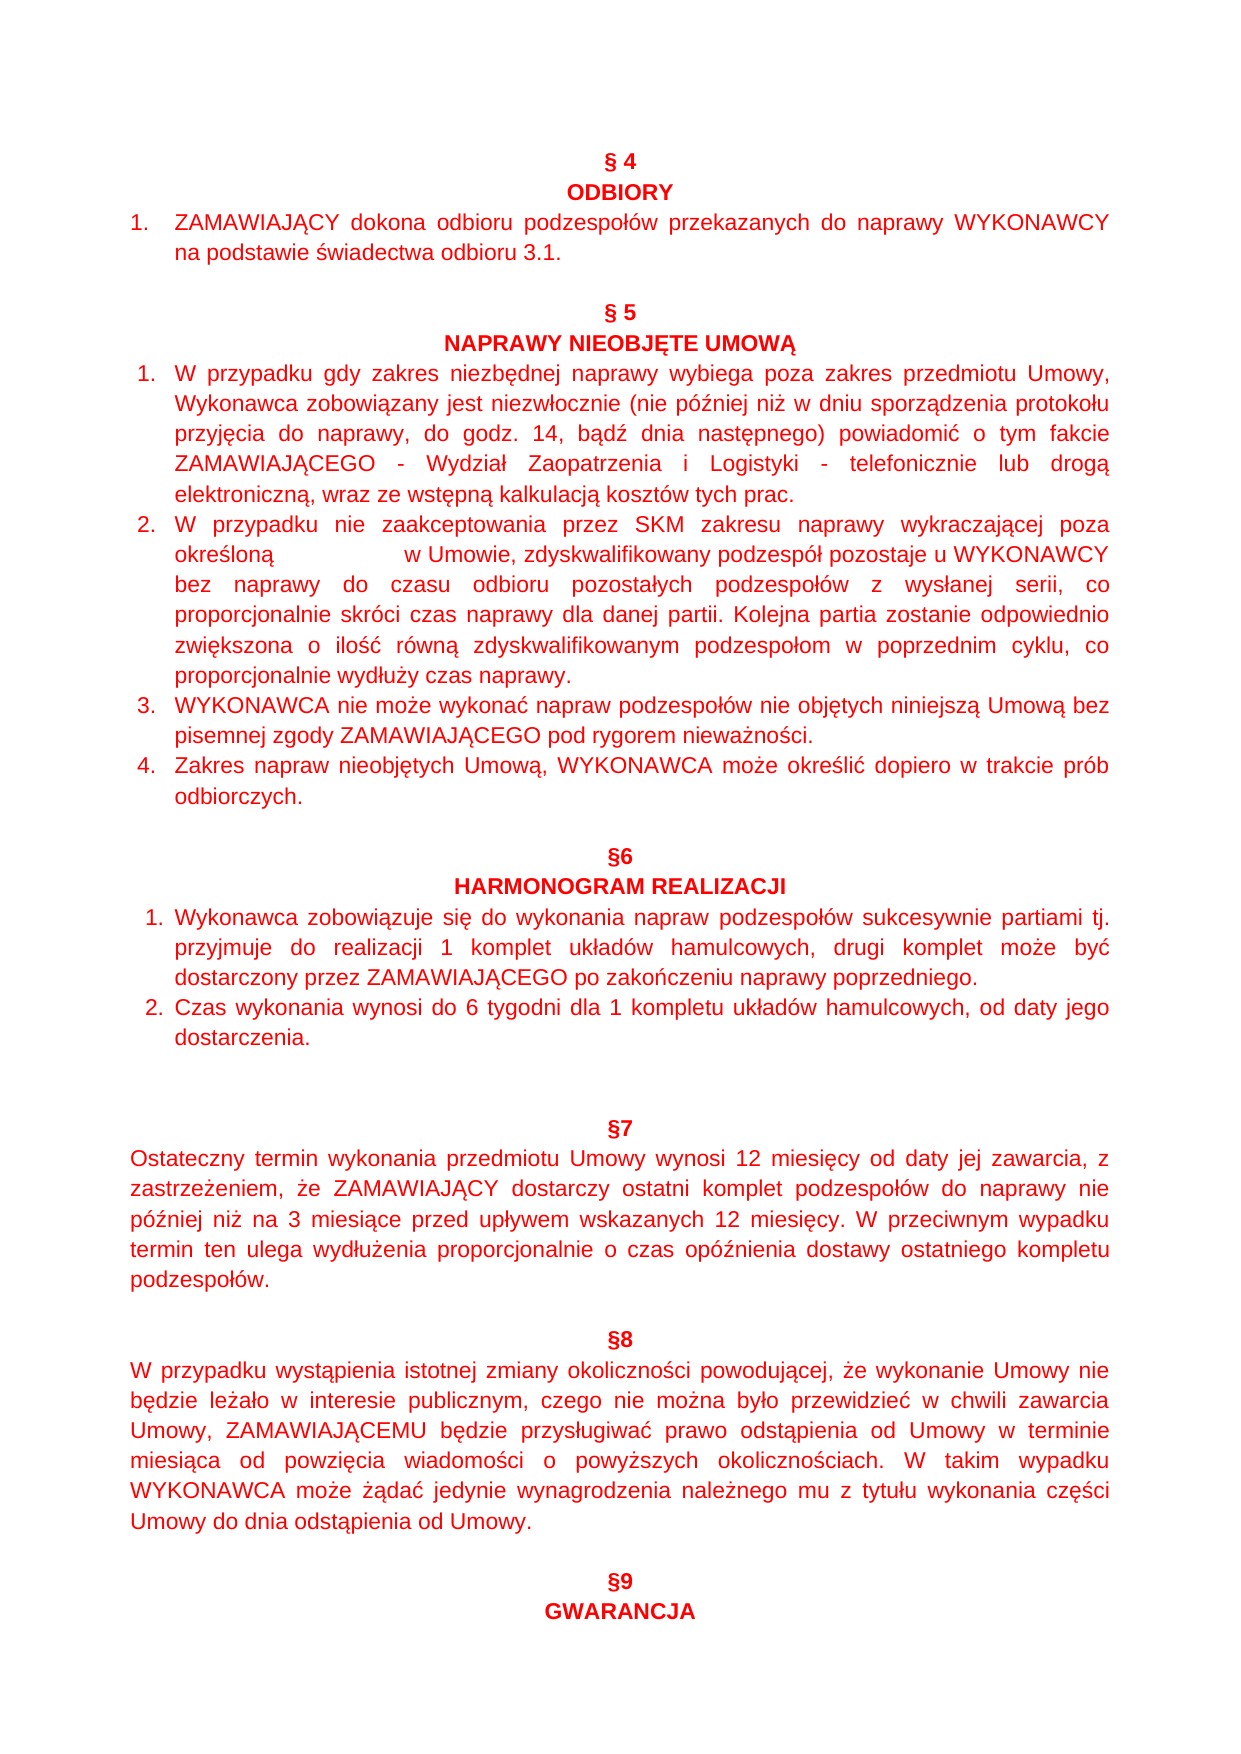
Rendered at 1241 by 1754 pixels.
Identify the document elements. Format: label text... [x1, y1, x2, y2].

text §7 [130, 1115, 1110, 1141]
text GWARANCJA [130, 1598, 1110, 1625]
text §9 [130, 1568, 1110, 1594]
text Ostateczny termin wykonania przedmiotu Umowy wynosi 12 miesięcy od daty jej zawarcia, z zastrzeżeniem, że ZAMAWIAJĄCY dostarczy ostatni komplet podzespołów do naprawy nie później niż na 3 miesiące przed upływem wskazanych 12 miesięcy. W przeciwnym wypadku termin ten ulega wydłużenia proporcjonalnie o czas opóźnienia dostawy ostatniego kompletu podzespołów. [130, 1145, 1110, 1292]
text §6 [130, 843, 1110, 869]
text W przypadku wystąpienia istotnej zmiany okoliczności powodującej, że wykonanie Umowy nie będzie leżało w interesie publicznym, czego nie można było przewidzieć w chwili zawarcia Umowy, ZAMAWIAJĄCEMU będzie przysługiwać prawo odstąpienia od Umowy w terminie miesiąca od powzięcia wiadomości o powyższych okolicznościach. W takim wypadku WYKONAWCA może żądać jedynie wynagrodzenia należnego mu z tytułu wykonania części Umowy do dnia odstąpienia od Umowy. [130, 1357, 1110, 1534]
text § 4 [130, 148, 1110, 175]
list Zakres napraw nieobjętych Umową, WYKONAWCA może określić dopiero w trakcie prób odbiorczych. [137, 752, 1110, 809]
text §8 [130, 1326, 1110, 1353]
list Wykonawca zobowiązuje się do wykonania napraw podzespołów sukcesywnie partiami tj. przyjmuje do realizacji 1 komplet układów hamulcowych, drugi komplet może być dostarczony przez ZAMAWIAJĄCEGO po zakończeniu naprawy poprzedniego. [145, 903, 1110, 990]
list WYKONAWCA nie może wykonać napraw podzespołów nie objętych niniejszą Umową bez pisemnej zgody ZAMAWIAJĄCEGO pod rygorem nieważności. [137, 692, 1110, 749]
text NAPRAWY NIEOBJĘTE UMOWĄ [130, 329, 1110, 356]
list ZAMAWIAJĄCY dokona odbioru podzespołów przekazanych do naprawy WYKONAWCY na podstawie świadectwa odbioru 3.1. [130, 209, 1110, 265]
text HARMONOGRAM REALIZACJI [130, 873, 1110, 900]
list W przypadku nie zaakceptowania przez SKM zakresu naprawy wykraczającej poza określoną w Umowie, zdyskwalifikowany podzespół pozostaje u WYKONAWCY bez naprawy do czasu odbioru pozostałych podzespołów z wysłanej serii, co proporcjonalnie skróci czas naprawy dla danej partii. Kolejna partia zostanie odpowiednio zwiększona o ilość równą zdyskwalifikowanym podzespołom w poprzednim cyklu, co proporcjonalnie wydłuży czas naprawy. [137, 511, 1110, 688]
list Czas wykonania wynosi do 6 tygodni dla 1 kompletu układów hamulcowych, od daty jego dostarczenia. [145, 994, 1110, 1051]
list W przypadku gdy zakres niezbędnej naprawy wybiega poza zakres przedmiotu Umowy, Wykonawca zobowiązany jest niezwłocznie (nie później niż w dniu sporządzenia protokołu przyjęcia do naprawy, do godz. 14, bądź dnia następnego) powiadomić o tym fakcie ZAMAWIAJĄCEGO - Wydział Zaopatrzenia i Logistyki - telefonicznie lub drogą elektroniczną, wraz ze wstępną kalkulacją kosztów tych prac. [137, 360, 1110, 507]
text ODBIORY [130, 178, 1110, 205]
text § 5 [130, 299, 1110, 326]
